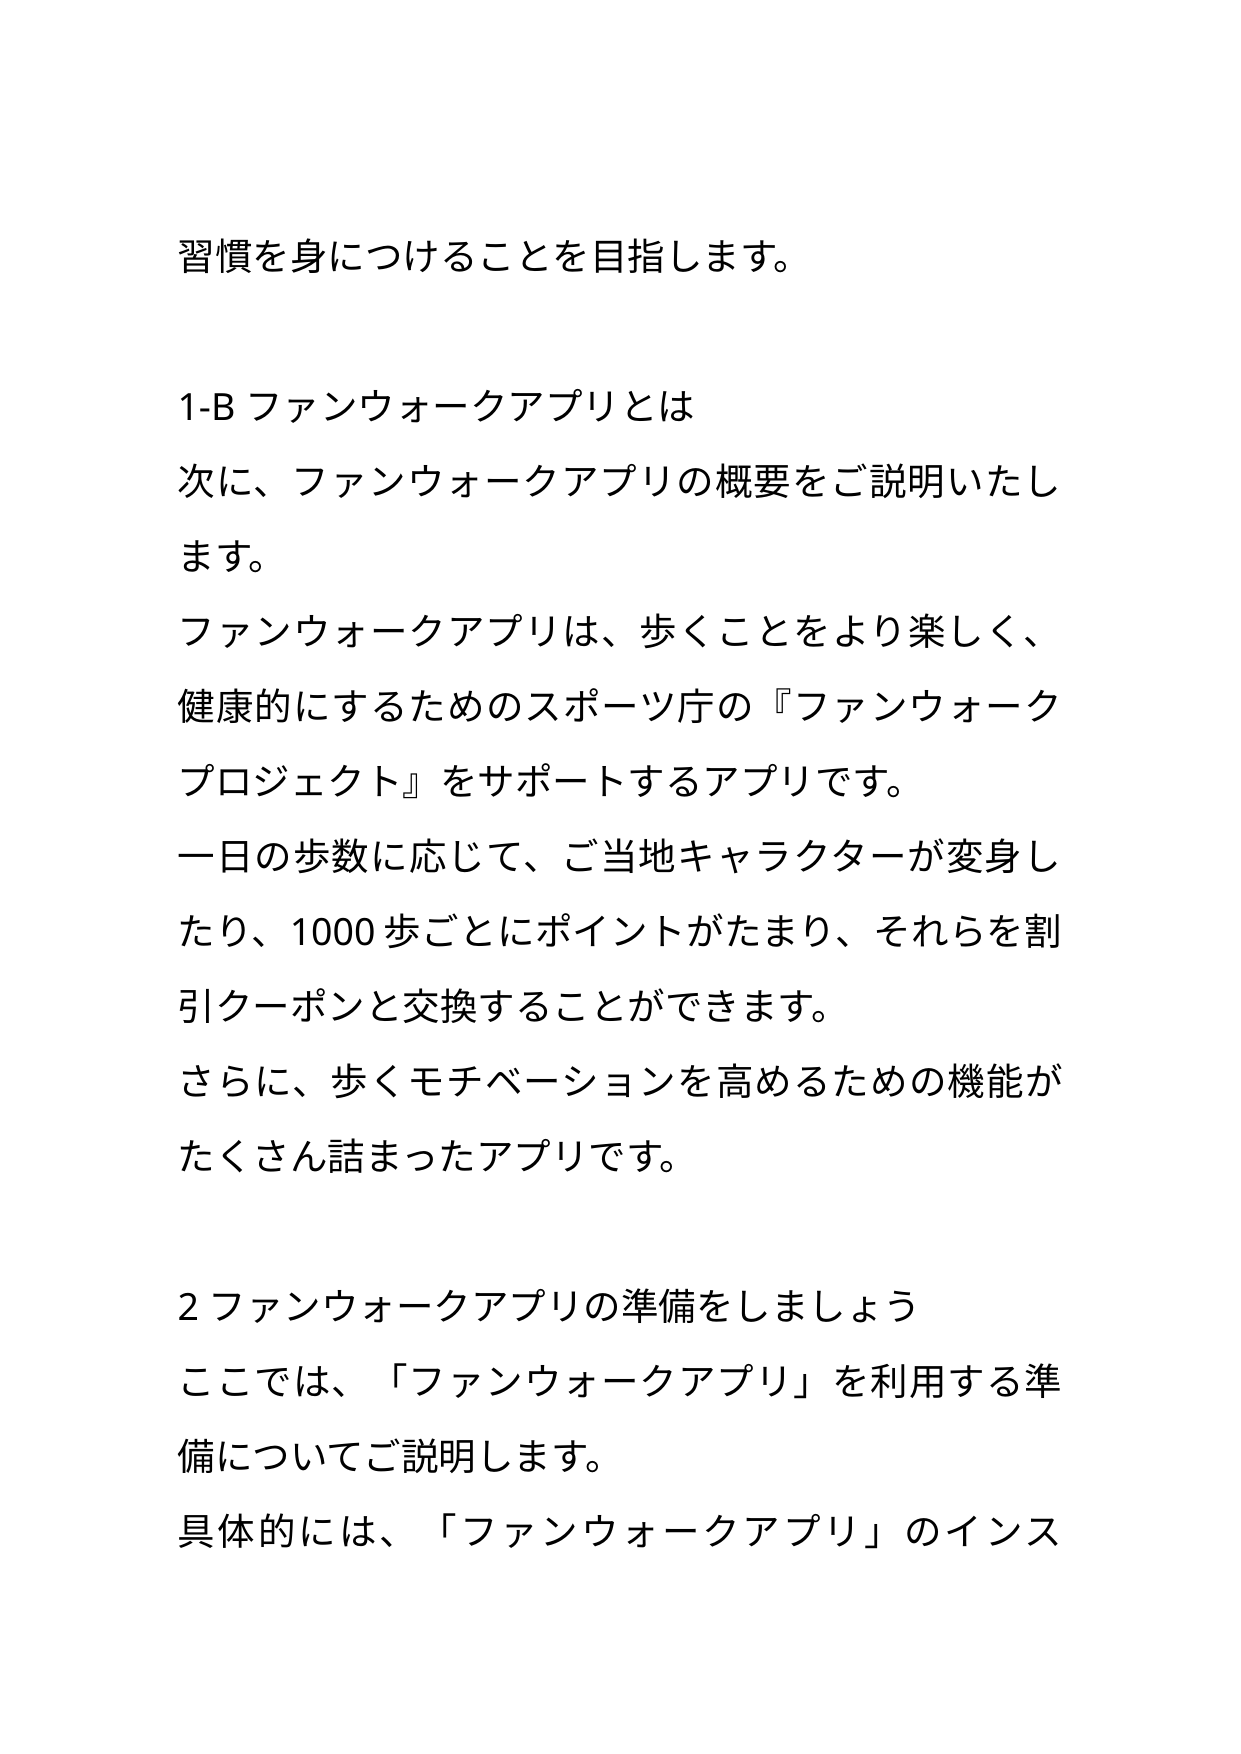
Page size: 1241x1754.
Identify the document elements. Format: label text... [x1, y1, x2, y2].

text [177, 1492, 1063, 1567]
text 2 ファンウォークアプリの準備をしましょう [177, 1267, 1063, 1342]
text ファンウォークアプリは、歩くことをより楽しく、健康的にするためのスポーツ庁の『ファンウォークプロジェクト』をサポートするアプリです。 [177, 592, 1063, 817]
text 一日の歩数に応じて、ご当地キャラクターが変身したり、1000歩ごとにポイントがたまり、それらを割引クーポンと交換することができます。 [177, 817, 1063, 1042]
text ここでは、「ファンウォークアプリ」を利用する準備についてご説明します。​ [177, 1342, 1063, 1492]
text さらに、歩くモチベーションを高めるための機能がたくさん詰まったアプリです。 [177, 1042, 1063, 1192]
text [177, 217, 1063, 292]
text 1-B ファンウォークアプリとは [177, 367, 1063, 442]
text 次に、ファンウォークアプリの概要をご説明いたします。 [177, 442, 1063, 592]
